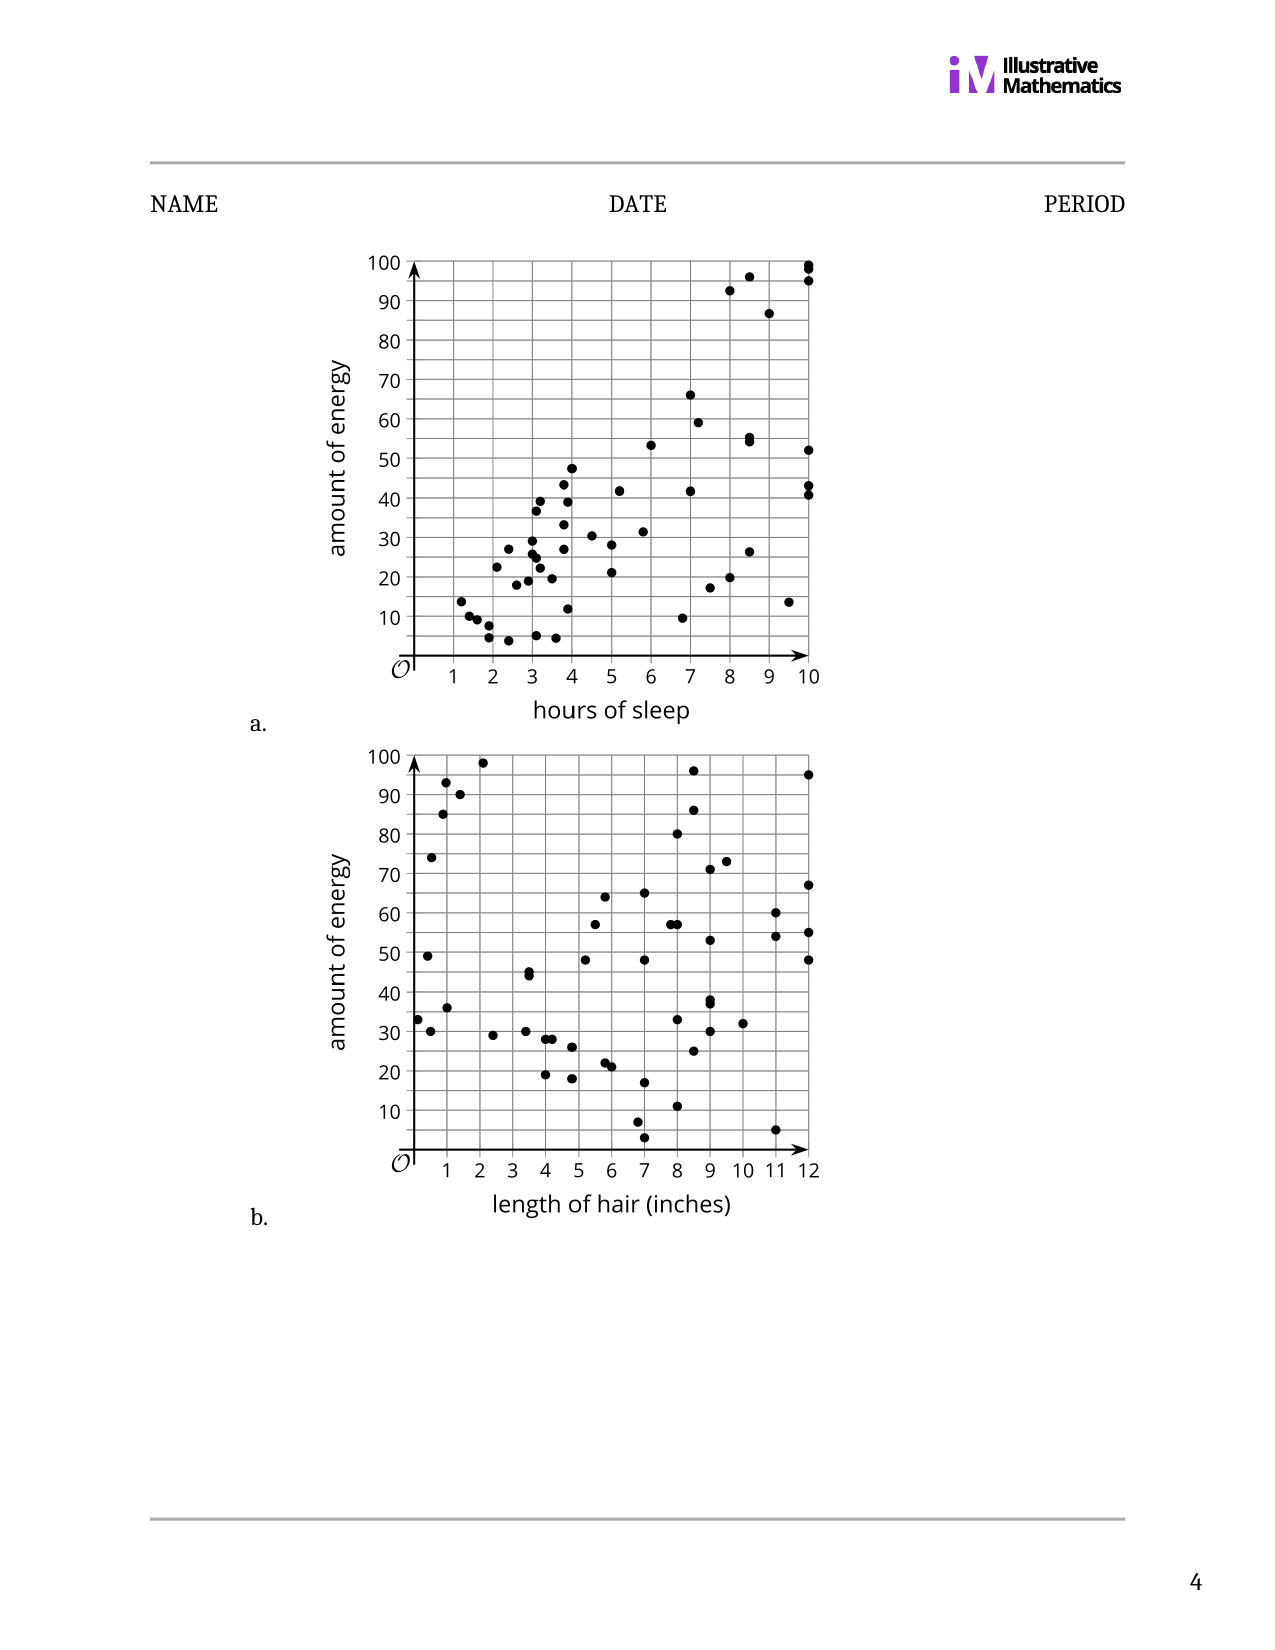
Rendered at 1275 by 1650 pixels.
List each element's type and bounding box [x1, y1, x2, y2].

picture [318, 247, 828, 732]
picture [318, 741, 828, 1226]
picture [949, 55, 1121, 93]
